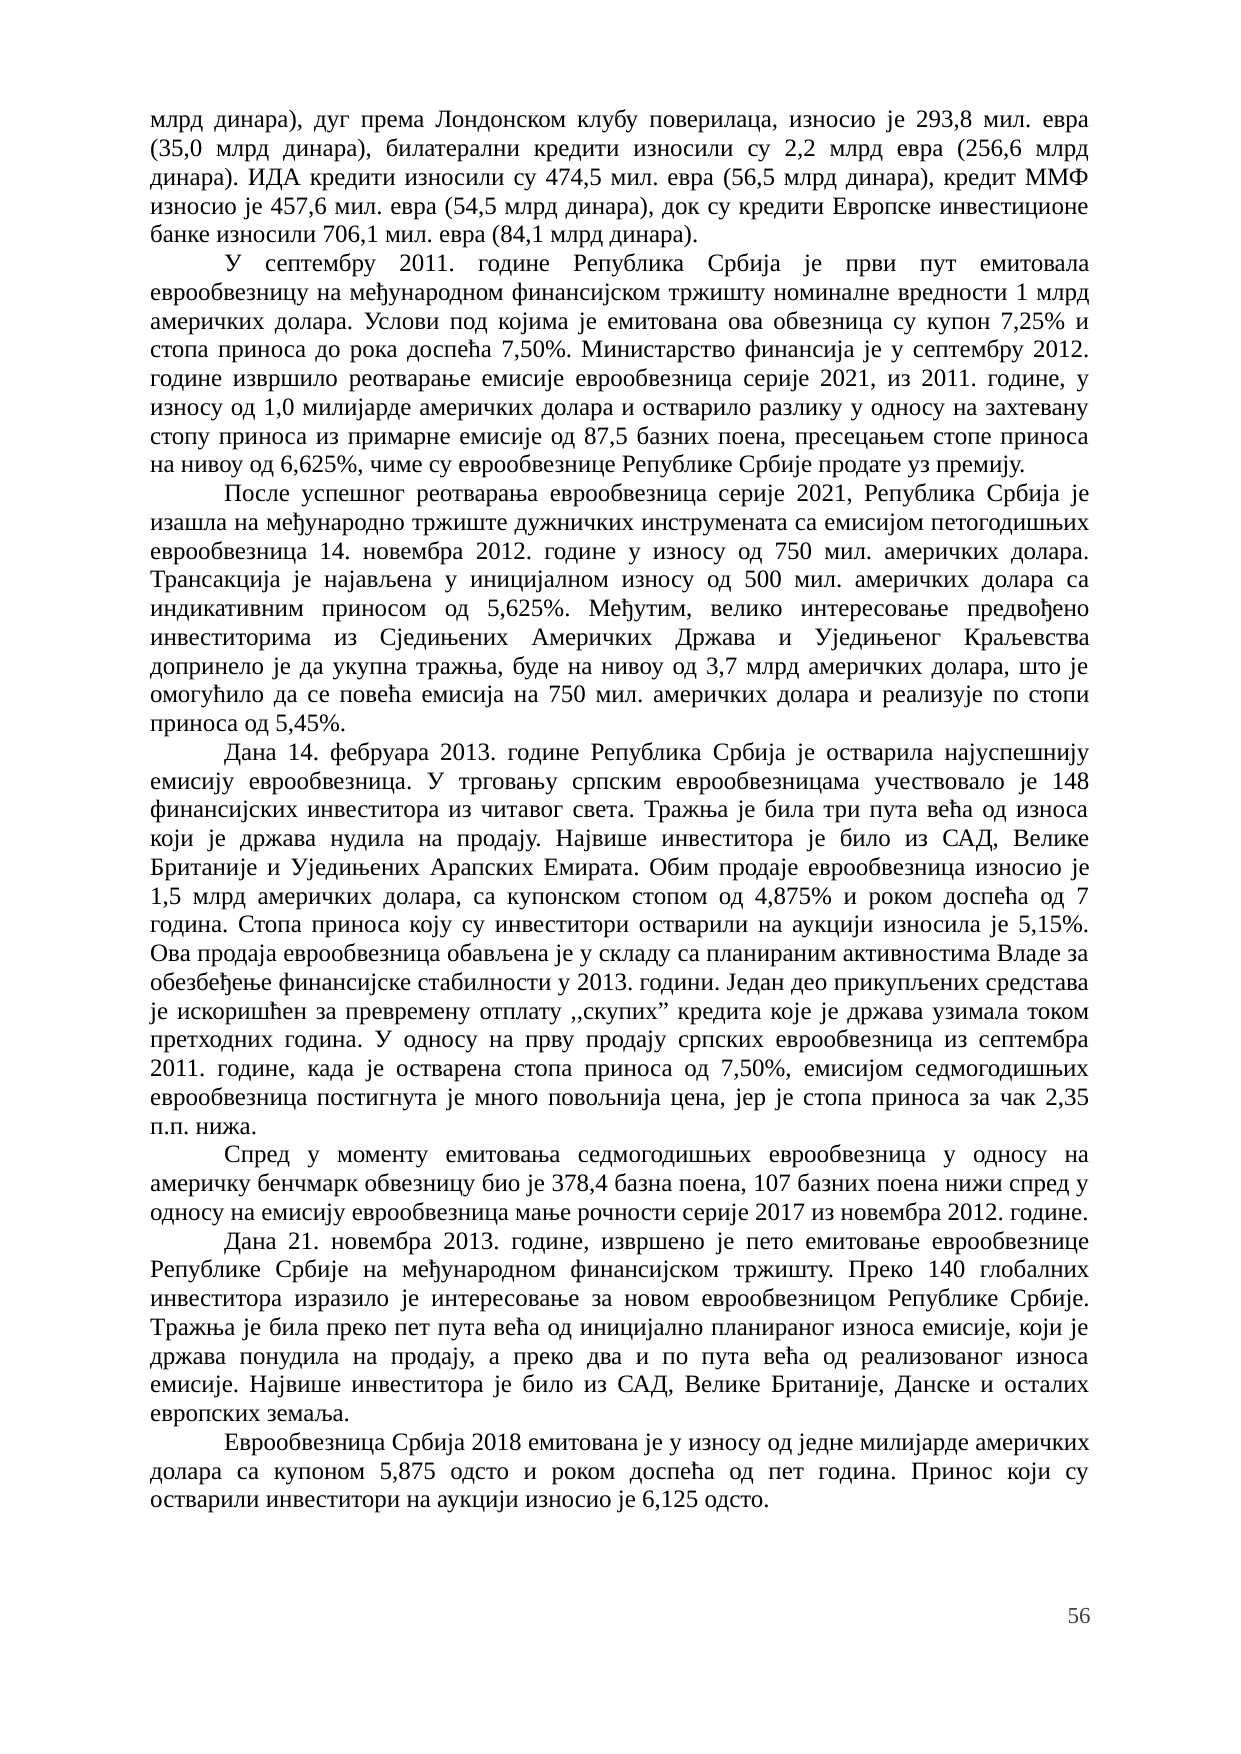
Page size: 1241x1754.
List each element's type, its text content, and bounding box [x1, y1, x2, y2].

text Спред у моменту емитовања седмогодишњих еврообвезница у односу на америчку бенчмарк обвезницу био је 378,4 базна поена, 107 базних поена нижи спред у односу на емисију еврообвезница мање рочности серије 2017 из новембра 2012. године. [150, 1139, 1090, 1226]
text После успешног реотварања еврообвезница серије 2021, Република Србија је изашла на међународно тржиште дужничких инструмената са емисијом петогодишњих еврообвезница 14. новембра 2012. године у износу од 750 мил. америчких долара. Трансакција је најављена у иницијалном износу од 500 мил. америчких долара са индикативним приносом од 5,625%. Међутим, велико интересовање предвођено инвеститорима из Сједињених Америчких Држава и Уједињеног Краљевства допринело је да укупна тражња, буде на нивоу од 3,7 млрд америчких долара, што је омогућило да се повећа емисија на 750 мил. америчких долара и реализује по стопи приноса од 5,45%. [150, 478, 1090, 737]
text У септембру 2011. године Република Србија је први пут емитовала еврообвезницу на међународном финансијском тржишту номиналне вредности 1 млрд америчких долара. Услови под којима је емитована ова обвезница су купон 7,25% и стопа приноса до рока доспећа 7,50%. Министарство финансија је у септембру 2012. године извршило реотварање емисије еврообвезница серије 2021, из 2011. године, у износу од 1,0 милијарде америчких долара и остварило разлику у односу на захтевану стопу приноса из примарне емисије од 87,5 базних поена, пресецањем стопе приноса на нивоу од 6,625%, чиме су еврообвезнице Републике Србије продате уз премију. [150, 248, 1090, 478]
text Дана 14. фебруара 2013. године Република Србија је остварила најуспешнију емисију еврообвезница. У трговању српским еврообвезницама учествовало je 148 финансијских инвеститора из читавог света. Тражња је била три пута већа од износа који је држава нудила на продају. Највише инвеститора је било из САД, Велике Британије и Уједињених Арапских Емирата. Обим продаје еврообвезница износио је 1,5 млрд америчких долара, са купонском стопом од 4,875% и роком доспећа од 7 година. Стопа приноса коју су инвеститори остварили на аукцији износила је 5,15%. Ова продаја еврообвезница обављена је у складу са планираним активностима Владе за обезбеђење финансијске стабилности у 2013. години. Један део прикупљених средстава је искоришћен за превремену отплату ,,скупих” кредита које је држава узимала током претходних година. У односу на прву продају српских еврообвезница из септембра 2011. године, када је остварена стопа приноса од 7,50%, емисијом седмогодишњих еврообвезница постигнута је много повољнија цена, jeр је стопа приноса за чак 2,35 п.п. нижа. [150, 737, 1090, 1139]
text Дана 21. новембра 2013. године, извршено је пето емитовање еврообвезнице Републике Србије на међународном финансијском тржишту. Преко 140 глобалних инвеститора изразило је интeресовање за новом еврообвезницом Републике Србије. Tражња је била преко пет пута већа од иницијално планираног износа емисије, који је држава понудила на продају, а преко два и по пута већа од реализованог износа емисије. Највише инвеститора је било из САД, Велике Британије, Данске и осталих европских земаља. [150, 1226, 1090, 1427]
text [150, 104, 1090, 248]
text Еврообвезница Србија 2018 емитована је у износу од једне милијарде америчких долара са купоном 5,875 одсто и роком доспећа од пет година. Принос који су остварили инвеститори на аукцији износио је 6,125 одсто. [150, 1427, 1090, 1513]
